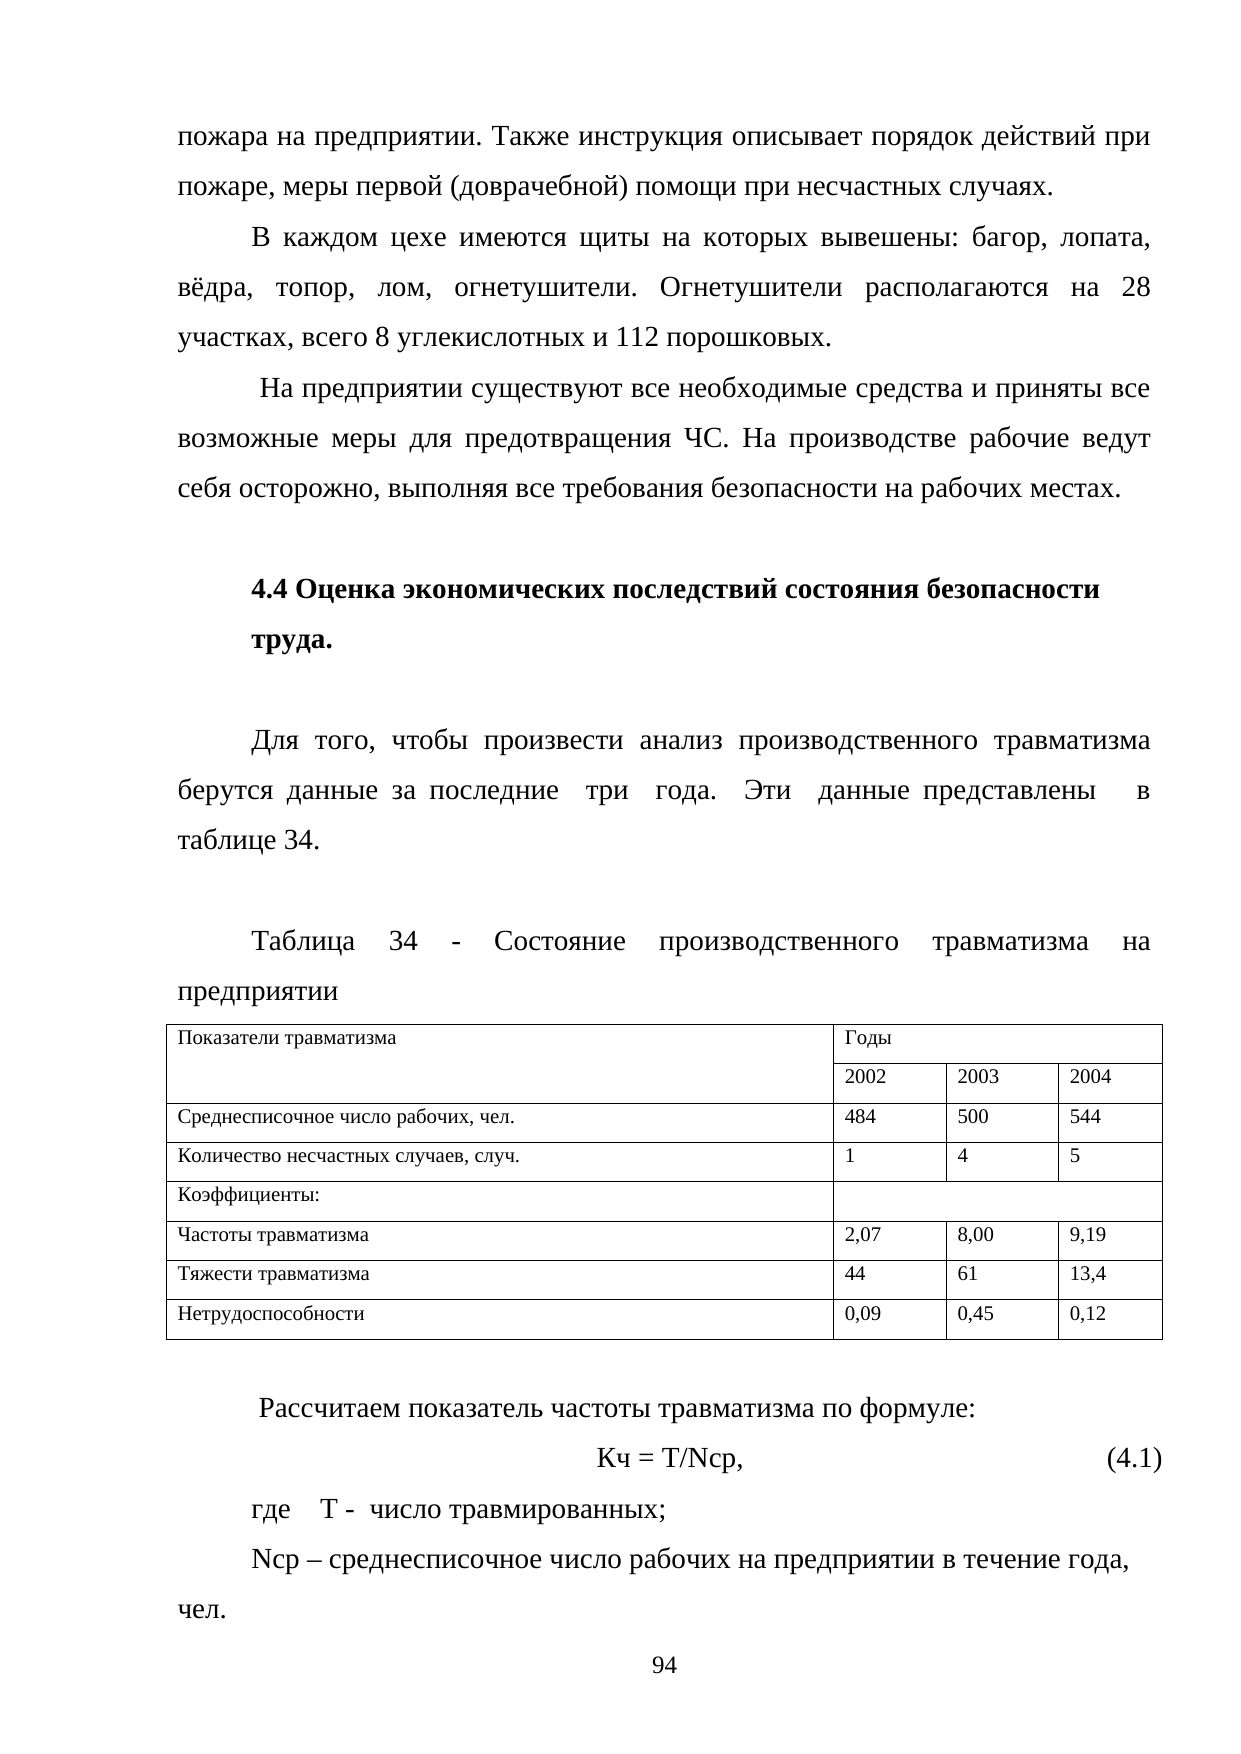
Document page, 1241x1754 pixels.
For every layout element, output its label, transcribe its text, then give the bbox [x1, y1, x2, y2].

table_cell 2003 [947, 1064, 1058, 1102]
text Nср – среднесписочное число рабочих на предприятии в течение года, чел. [177, 1541, 1152, 1625]
table_cell 9,19 [1059, 1222, 1162, 1260]
table_cell Нетрудоспособности [167, 1300, 833, 1339]
table_cell 0,45 [947, 1300, 1058, 1339]
table_cell 8,00 [947, 1222, 1058, 1260]
table_cell Тяжести травматизма [167, 1261, 833, 1299]
table_cell 13,4 [1059, 1261, 1162, 1299]
text Кч = Т/Nср, (4.1) [177, 1440, 1152, 1474]
table_cell 2004 [1059, 1064, 1162, 1102]
table_header Показатели травматизма [167, 1025, 833, 1102]
table_cell Количество несчастных случаев, случ. [167, 1143, 833, 1181]
table_cell 61 [947, 1261, 1058, 1299]
table_cell 1 [834, 1143, 946, 1181]
table_cell [834, 1182, 1162, 1221]
text Рассчитаем показатель частоты травматизма по формуле: [177, 1390, 1152, 1424]
text где Т - число травмированных; [177, 1491, 1152, 1524]
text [177, 118, 1152, 202]
text Для того, чтобы произвести анализ производственного травматизма берутся данные за последние три года. Эти данные представлены в таблице 34. [177, 722, 1152, 856]
table_cell Частоты травматизма [167, 1222, 833, 1260]
table_header Годы [834, 1025, 1162, 1063]
table_cell 500 [947, 1104, 1058, 1142]
text На предприятии существуют все необходимые средства и приняты все возможные меры для предотвращения ЧС. На производстве рабочие ведут себя осторожно, выполняя все требования безопасности на рабочих местах. [177, 370, 1152, 504]
table_cell Коэффициенты: [167, 1182, 833, 1221]
table_cell 484 [834, 1104, 946, 1142]
table_cell 0,09 [834, 1300, 946, 1339]
text Таблица 34 - Состояние производственного травматизма на предприятии [177, 923, 1152, 1007]
table_cell 44 [834, 1261, 946, 1299]
text труда. [177, 621, 1152, 655]
table_cell Среднесписочное число рабочих, чел. [167, 1104, 833, 1142]
text В каждом цехе имеются щиты на которых вывешены: багор, лопата, вёдра, топор, лом, огнетушители. Огнетушители располагаются на 28 участках, всего 8 углекислотных и 112 порошковых. [177, 219, 1152, 353]
table_cell 2002 [834, 1064, 946, 1102]
table_cell 4 [947, 1143, 1058, 1181]
table_cell 2,07 [834, 1222, 946, 1260]
table_cell 544 [1059, 1104, 1162, 1142]
text 4.4 Оценка экономических последствий состояния безопасности [177, 571, 1152, 604]
table_cell 5 [1059, 1143, 1162, 1181]
table_cell 0,12 [1059, 1300, 1162, 1339]
